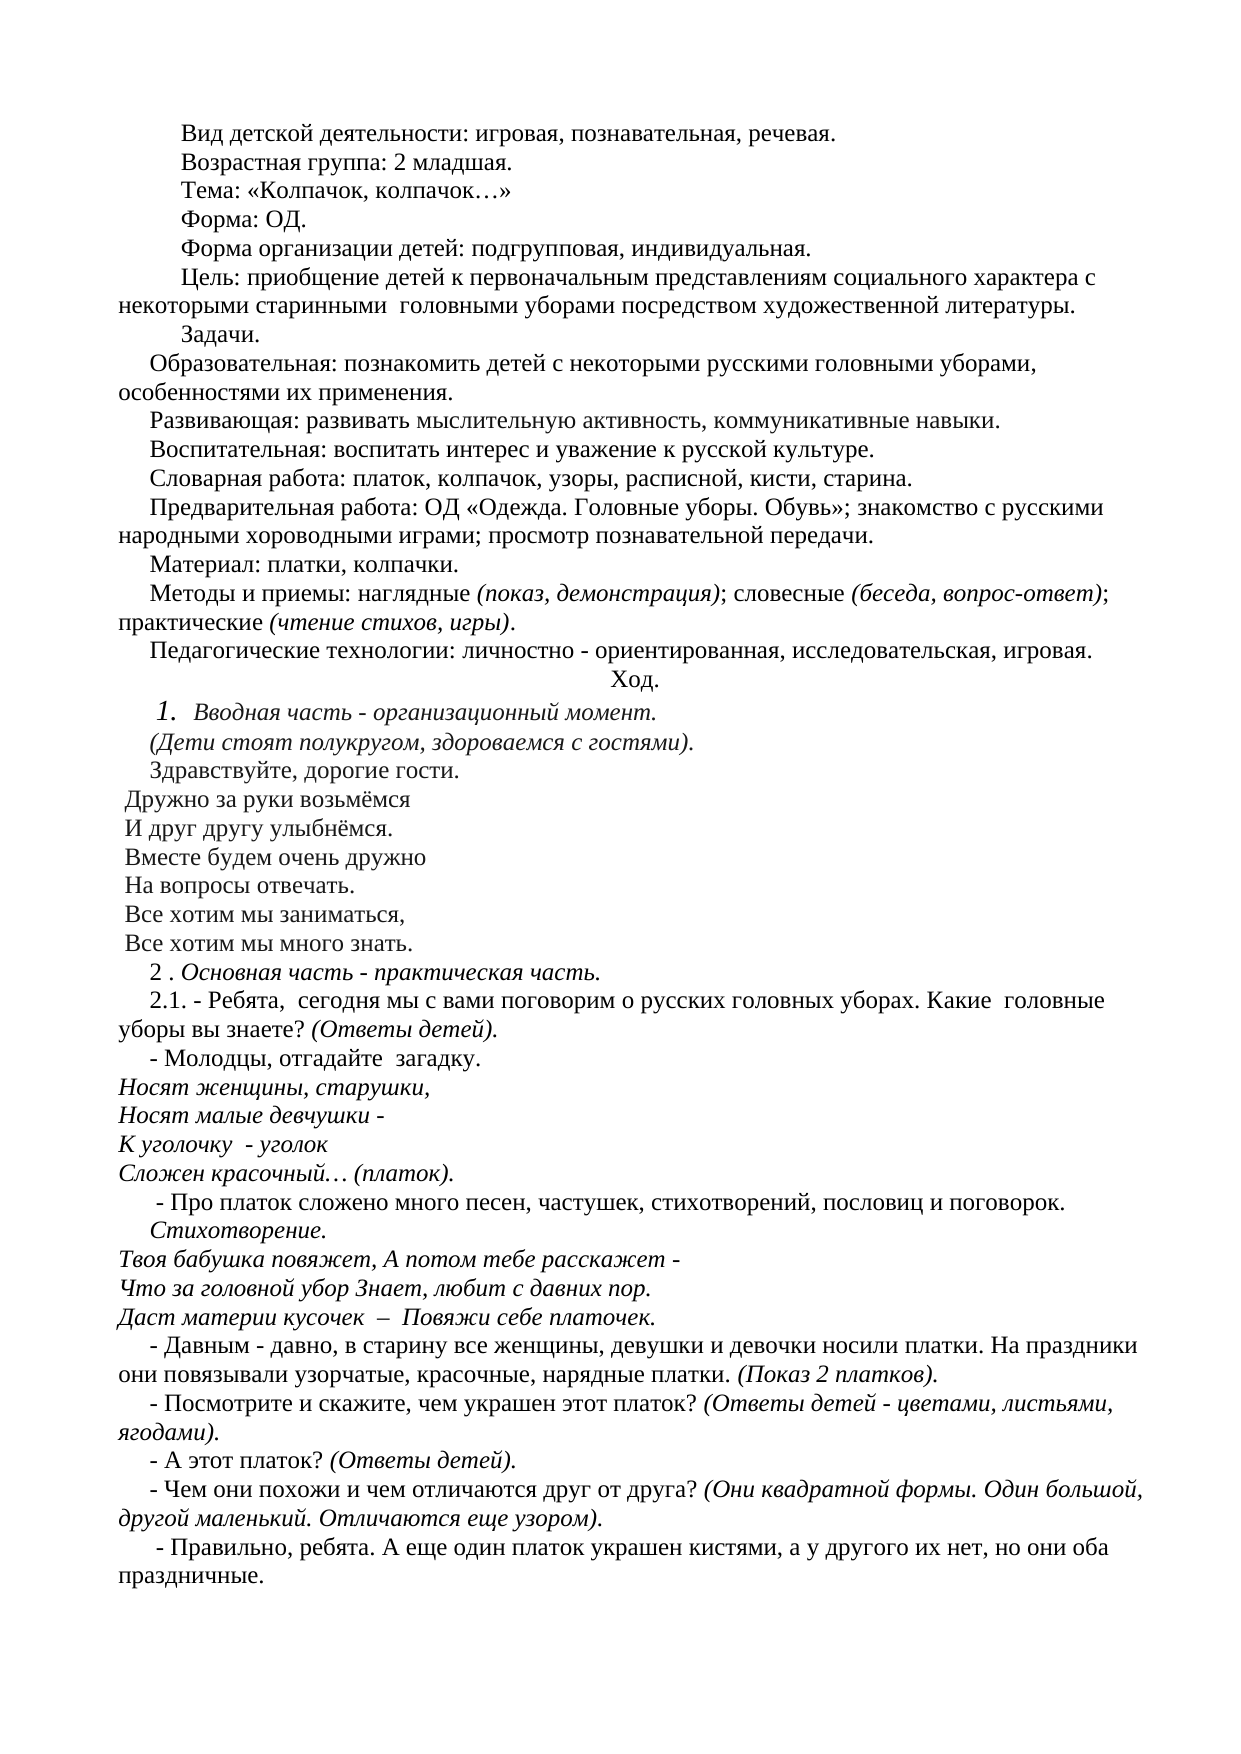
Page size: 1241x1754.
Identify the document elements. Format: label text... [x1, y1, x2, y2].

text Все хотим мы заниматься, [118, 899, 1152, 928]
text Что за головной убор Знает, любит с давних пор. [118, 1273, 1152, 1302]
text Возрастная группа: 2 младшая. [118, 147, 1152, 176]
text (Дети стоят полукругом, здороваемся с гостями). [118, 727, 1152, 755]
list Вводная часть - организационный момент. [156, 693, 1152, 727]
text Даст материи кусочек – Повяжи себе платочек. [118, 1302, 1152, 1330]
text Вид детской деятельности: игровая, познавательная, речевая. [118, 118, 1152, 147]
text К уголочку - уголок [118, 1129, 1152, 1158]
text Ход. [118, 664, 1152, 693]
text Тема: «Колпачок, колпачок…» [118, 176, 1152, 204]
text Стихотворение. [118, 1215, 1152, 1244]
text Педагогические технологии: личностно - ориентированная, исследовательская, игровая. [118, 636, 1152, 664]
text Форма организации детей: подгрупповая, индивидуальная. [118, 233, 1152, 262]
text Все хотим мы много знать. [118, 928, 1152, 957]
text На вопросы отвечать. [118, 870, 1152, 899]
text Сложен красочный… (платок). [118, 1158, 1152, 1187]
text - Посмотрите и скажите, чем украшен этот платок? (Ответы детей - цветами, листьями, ягодами). [118, 1388, 1152, 1445]
text 2.1. - Ребята, сегодня мы с вами поговорим о русских головных уборах. Какие головные уборы вы знаете? (Ответы детей). - Молодцы, отгадайте загадку. [118, 985, 1152, 1072]
text Носят женщины, старушки, [118, 1072, 1152, 1100]
text Здравствуйте, дорогие гости. [118, 755, 1152, 784]
text - Чем они похожи и чем отличаются друг от друга? (Они квадратной формы. Один большой, другой маленький. Отличаются еще узором). [118, 1474, 1152, 1532]
text Носят малые девчушки - [118, 1100, 1152, 1129]
text Воспитательная: воспитать интерес и уважение к русской культуре. Словарная работа: платок, колпачок, узоры, расписной, кисти, старина. Предварительная работа: ОД «Одежда. Головные уборы. Обувь»; знакомство с русскими народными хороводными играми; просмотр познавательной передачи. Материал: платки, колпачки. Методы и приемы: наглядные (показ, демонстрация); словесные (беседа, вопрос-ответ); практические (чтение стихов, игры). [118, 434, 1152, 636]
text 2 . Основная часть - практическая часть. [118, 957, 1152, 985]
text И друг другу улыбнёмся. [118, 813, 1152, 842]
text Дружно за руки возьмёмся [118, 784, 1152, 813]
text Твоя бабушка повяжет, А потом тебе расскажет - [118, 1244, 1152, 1273]
text - Давным - давно, в старину все женщины, девушки и девочки носили платки. На праздники они повязывали узорчатые, красочные, нарядные платки. (Показ 2 платков). [118, 1330, 1152, 1388]
text - А этот платок? (Ответы детей). [118, 1445, 1152, 1474]
text Цель: приобщение детей к первоначальным представлениям социального характера с некоторыми старинными головными уборами посредством художественной литературы. Задачи. Образовательная: познакомить детей с некоторыми русскими головными уборами, особенностями их применения. Развивающая: развивать мыслительную активность, коммуникативные навыки. [118, 262, 1152, 434]
text - Про платок сложено много песен, частушек, стихотворений, пословиц и поговорок. [118, 1187, 1152, 1215]
text - Правильно, ребята. А еще один платок украшен кистями, а у другого их нет, но они оба праздничные. [118, 1532, 1152, 1589]
text Форма: ОД. [118, 204, 1152, 233]
text Вместе будем очень дружно [118, 842, 1152, 870]
